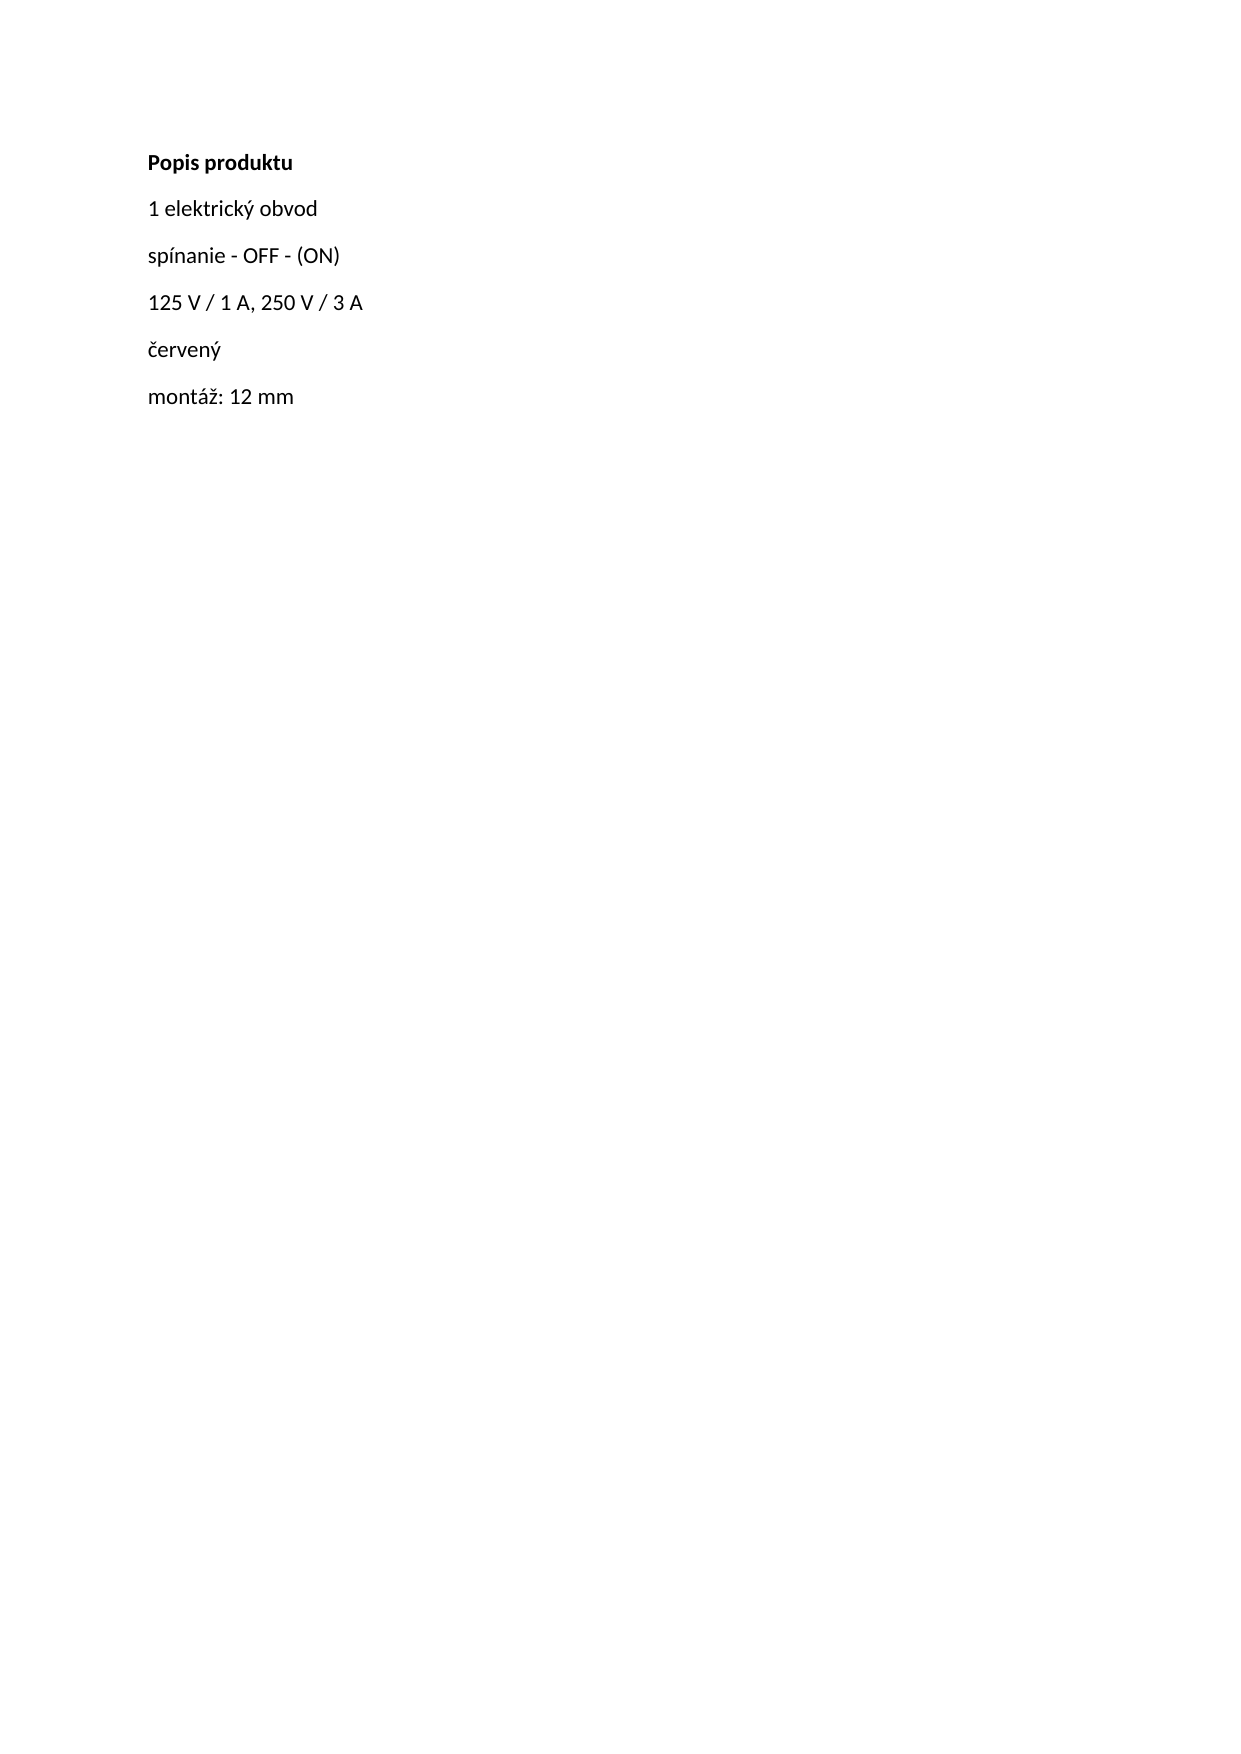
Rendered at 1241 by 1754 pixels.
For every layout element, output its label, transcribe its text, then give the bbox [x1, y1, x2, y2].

text spínanie - OFF - (ON) [148, 241, 1093, 269]
text 1 elektrický obvod [148, 194, 1093, 222]
text montáž: 12 mm [148, 382, 1093, 410]
text červený [148, 335, 1093, 363]
text Popis produktu [148, 148, 1093, 176]
text 125 V / 1 A, 250 V / 3 A [148, 288, 1093, 316]
